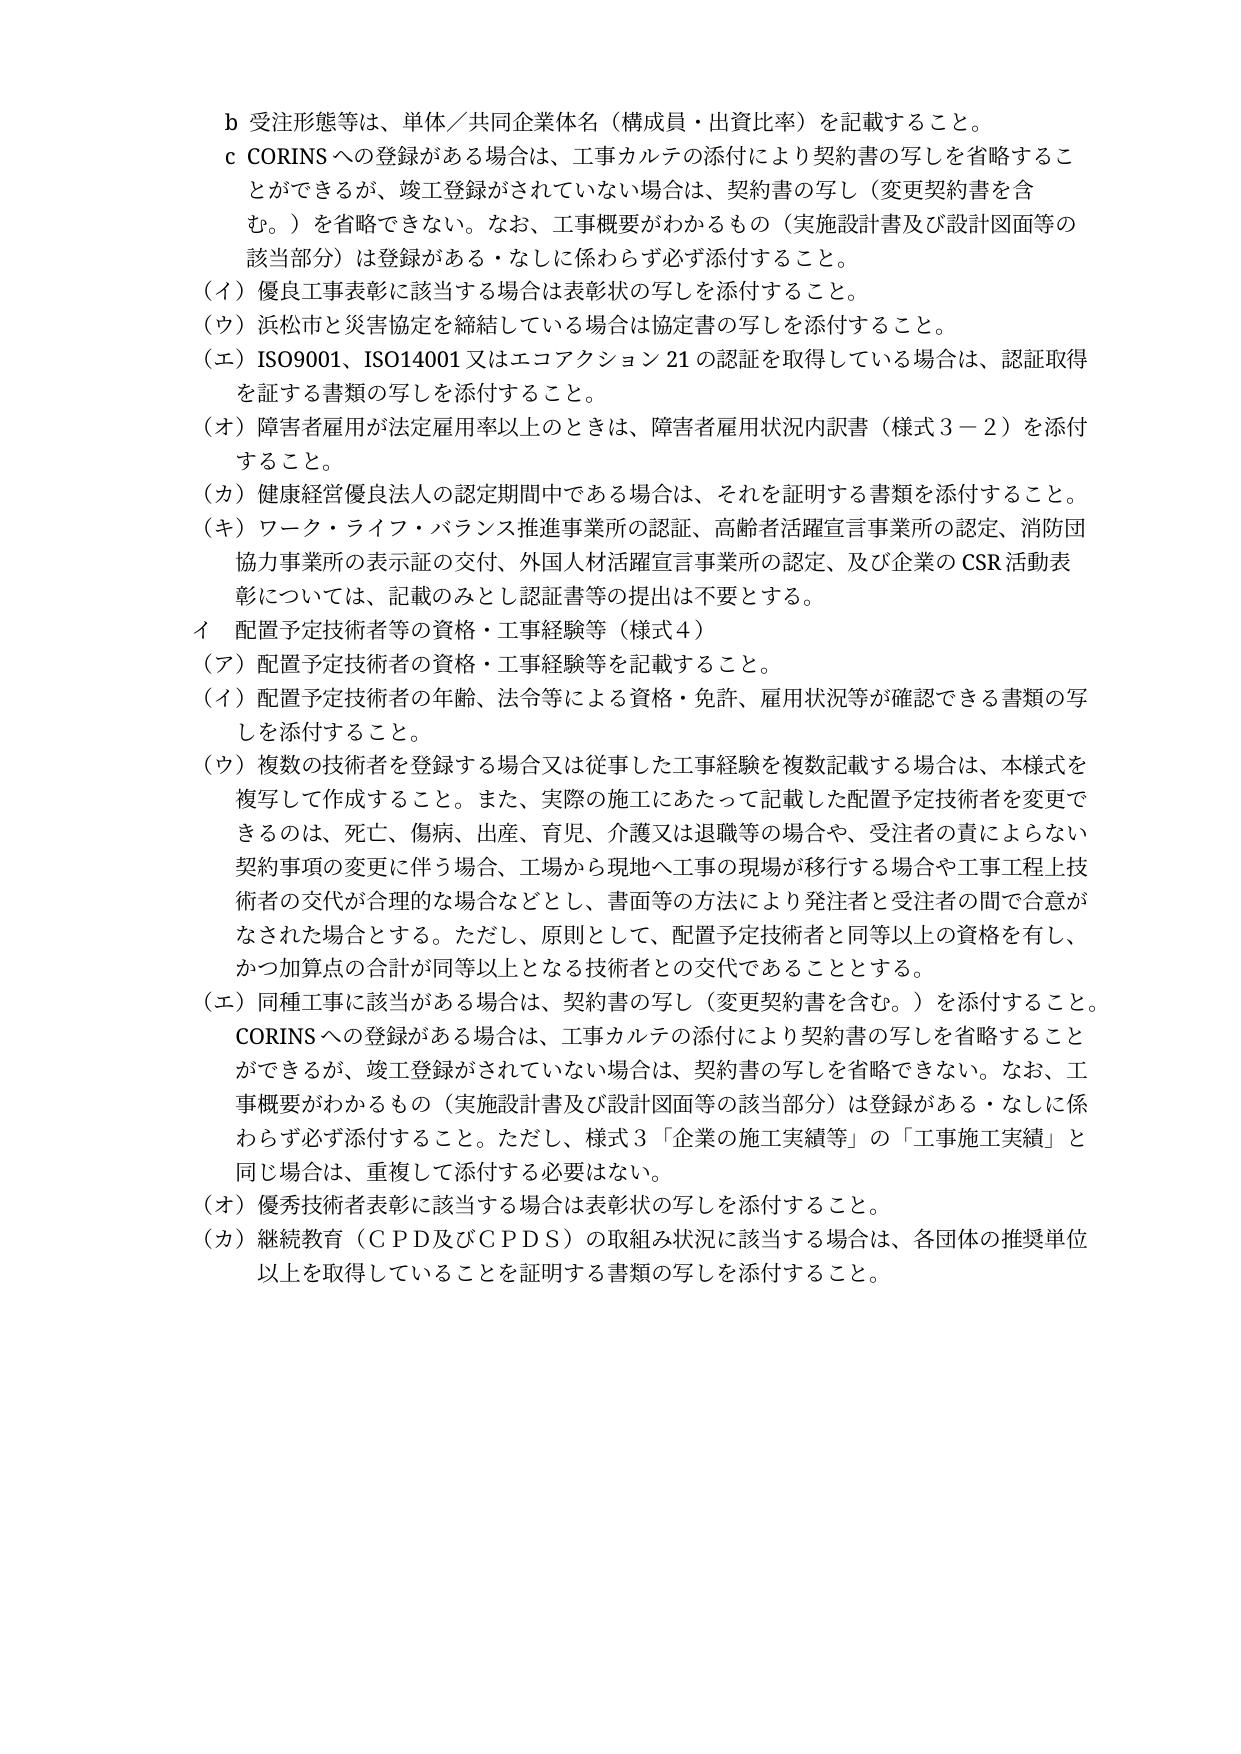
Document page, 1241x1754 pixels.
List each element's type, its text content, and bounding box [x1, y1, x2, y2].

text （カ）健康経営優良法人の認定期間中である場合は、それを証明する書類を添付すること。 [191, 477, 1092, 510]
text （カ）継続教育（ＣＰＤ及びＣＰＤＳ）の取組み状況に該当する場合は、各団体の推奨単位以上を取得していることを証明する書類の写しを添付すること。 [191, 1221, 1092, 1289]
text （ウ）複数の技術者を登録する場合又は従事した工事経験を複数記載する場合は、本様式を複写して作成すること。また、実際の施工にあたって記載した配置予定技術者を変更できるのは、死亡、傷病、出産、育児、介護又は退職等の場合や、受注者の責によらない契約事項の変更に伴う場合、工場から現地へ工事の現場が移行する場合や工事工程上技術者の交代が合理的な場合などとし、書面等の方法により発注者と受注者の間で合意がなされた場合とする。ただし、原則として、配置予定技術者と同等以上の資格を有し、かつ加算点の合計が同等以上となる技術者との交代であることとする。 [148, 747, 1092, 984]
text （イ）優良工事表彰に該当する場合は表彰状の写しを添付すること。 [191, 273, 1092, 307]
text （オ）障害者雇用が法定雇用率以上のときは、障害者雇用状況内訳書（様式３－２）を添付すること。 [148, 409, 1092, 477]
text b 受注形態等は、単体／共同企業体名（構成員・出資比率）を記載すること。 [148, 104, 1092, 138]
text （オ）優秀技術者表彰に該当する場合は表彰状の写しを添付すること。 [148, 1187, 1092, 1221]
text （ウ）浜松市と災害協定を締結している場合は協定書の写しを添付すること。 [148, 307, 1092, 341]
text （ア）配置予定技術者の資格・工事経験等を記載すること。 [148, 646, 1092, 680]
text c CORINSへの登録がある場合は、工事カルテの添付により契約書の写しを省略することができるが、竣工登録がされていない場合は、契約書の写し（変更契約書を含む。）を省略できない。なお、工事概要がわかるもの（実施設計書及び設計図面等の該当部分）は登録がある・なしに係わらず必ず添付すること。 [148, 138, 1092, 273]
text （エ）同種工事に該当がある場合は、契約書の写し（変更契約書を含む。）を添付すること。CORINSへの登録がある場合は、工事カルテの添付により契約書の写しを省略することができるが、竣工登録がされていない場合は、契約書の写しを省略できない。なお、工事概要がわかるもの（実施設計書及び設計図面等の該当部分）は登録がある・なしに係わらず必ず添付すること。ただし、様式３「企業の施工実績等」の「工事施工実績」と同じ場合は、重複して添付する必要はない。 [191, 984, 1092, 1187]
text （エ）ISO9001、ISO14001又はエコアクション21の認証を取得している場合は、認証取得を証する書類の写しを添付すること。 [148, 341, 1092, 409]
text イ 配置予定技術者等の資格・工事経験等（様式４） [148, 612, 1092, 646]
text （イ）配置予定技術者の年齢、法令等による資格・免許、雇用状況等が確認できる書類の写しを添付すること。 [148, 680, 1092, 747]
text （キ）ワーク・ライフ・バランス推進事業所の認証、高齢者活躍宣言事業所の認定、消防団協力事業所の表示証の交付、外国人材活躍宣言事業所の認定、及び企業のCSR活動表彰については、記載のみとし認証書等の提出は不要とする。 [191, 510, 1092, 612]
